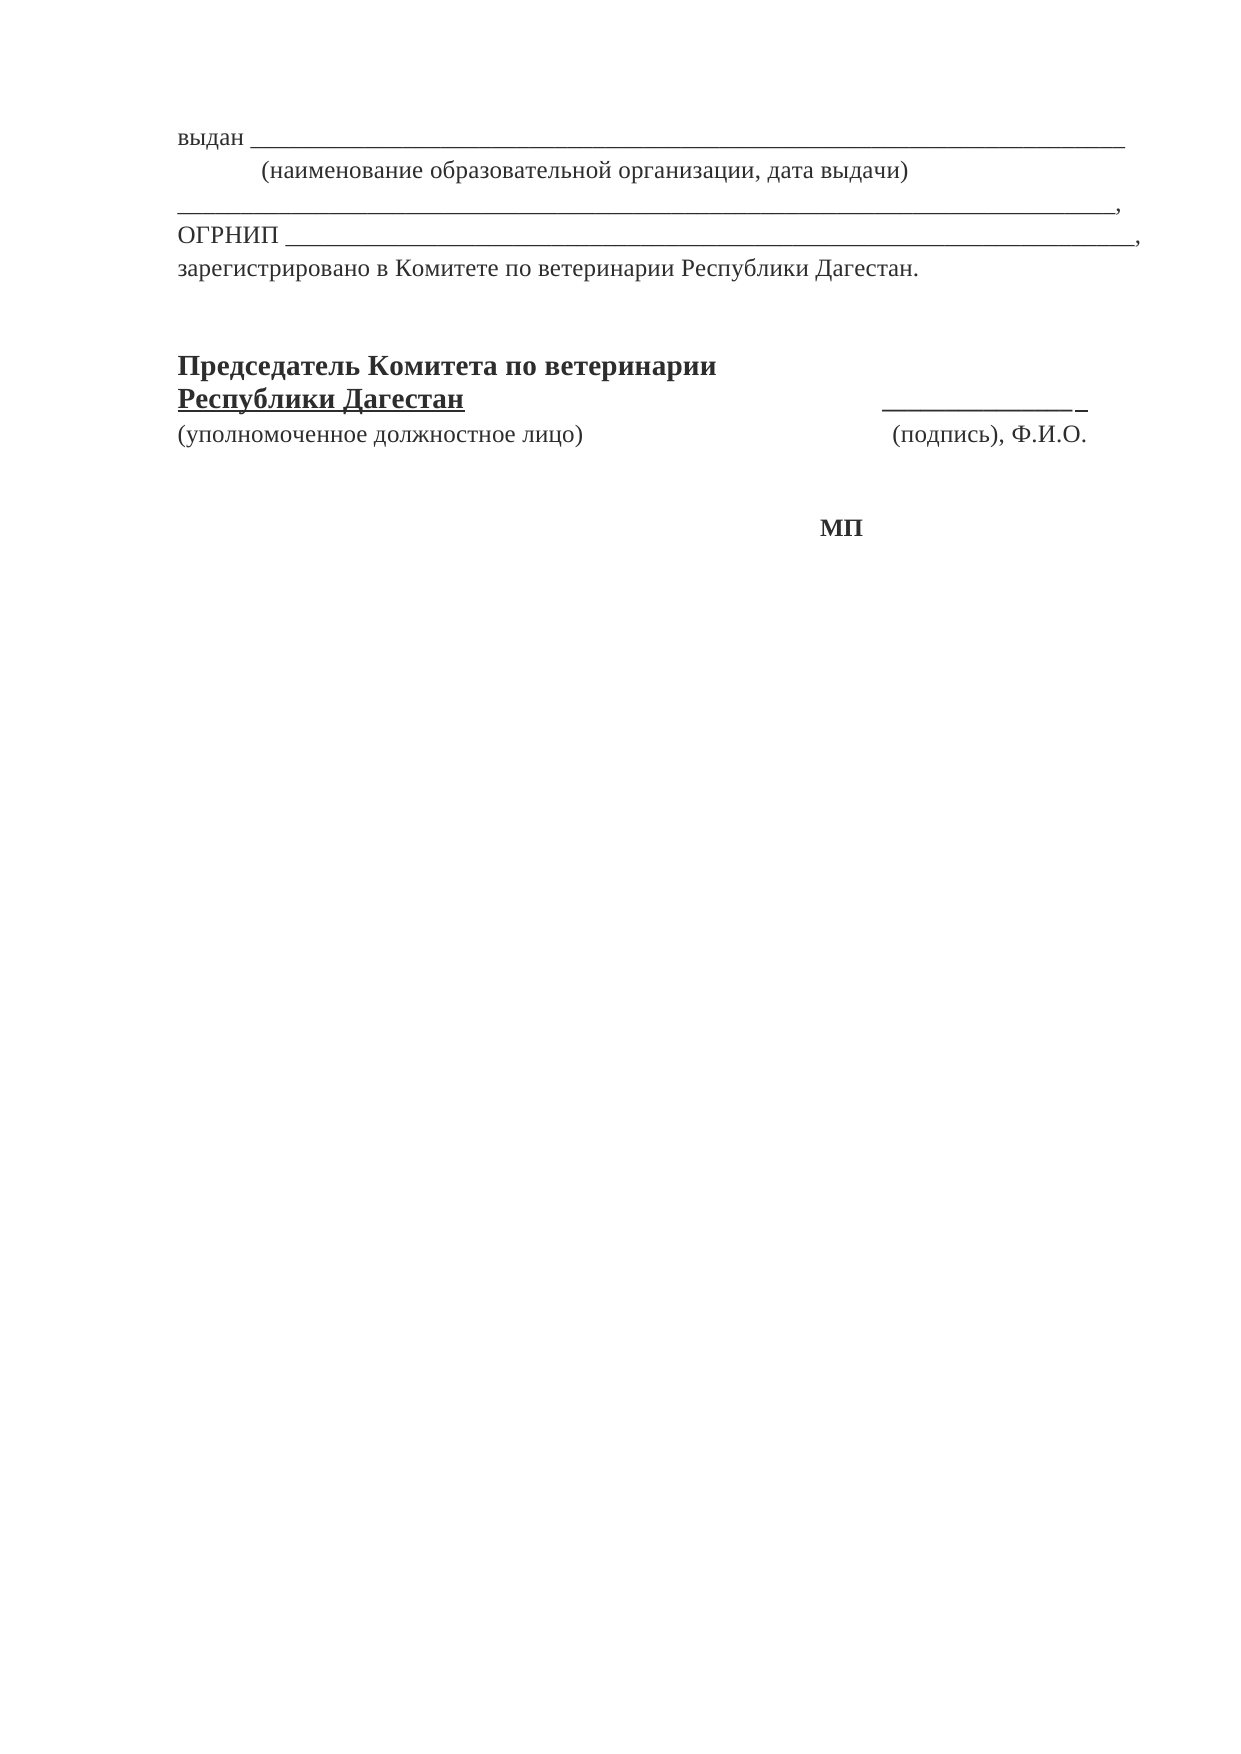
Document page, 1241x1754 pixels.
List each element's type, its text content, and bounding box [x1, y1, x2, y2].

text (наименование образовательной организации, дата выдачи) [177, 151, 1181, 184]
text выдан _____________________________________________________________________ [177, 118, 1181, 151]
text зарегистрировано в Комитете по ветеринарии Республики Дагестан. [177, 249, 1181, 282]
text (уполномоченное должностное лицо) (подпись), Ф.И.О. [177, 415, 1181, 448]
text ОГРНИП ___________________________________________________________________, [177, 217, 1181, 249]
text Председатель Комитета по ветеринарии [177, 348, 1181, 381]
text МП [177, 509, 1181, 542]
text Республики Дагестан _______________ [177, 381, 1181, 415]
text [177, 184, 1181, 217]
